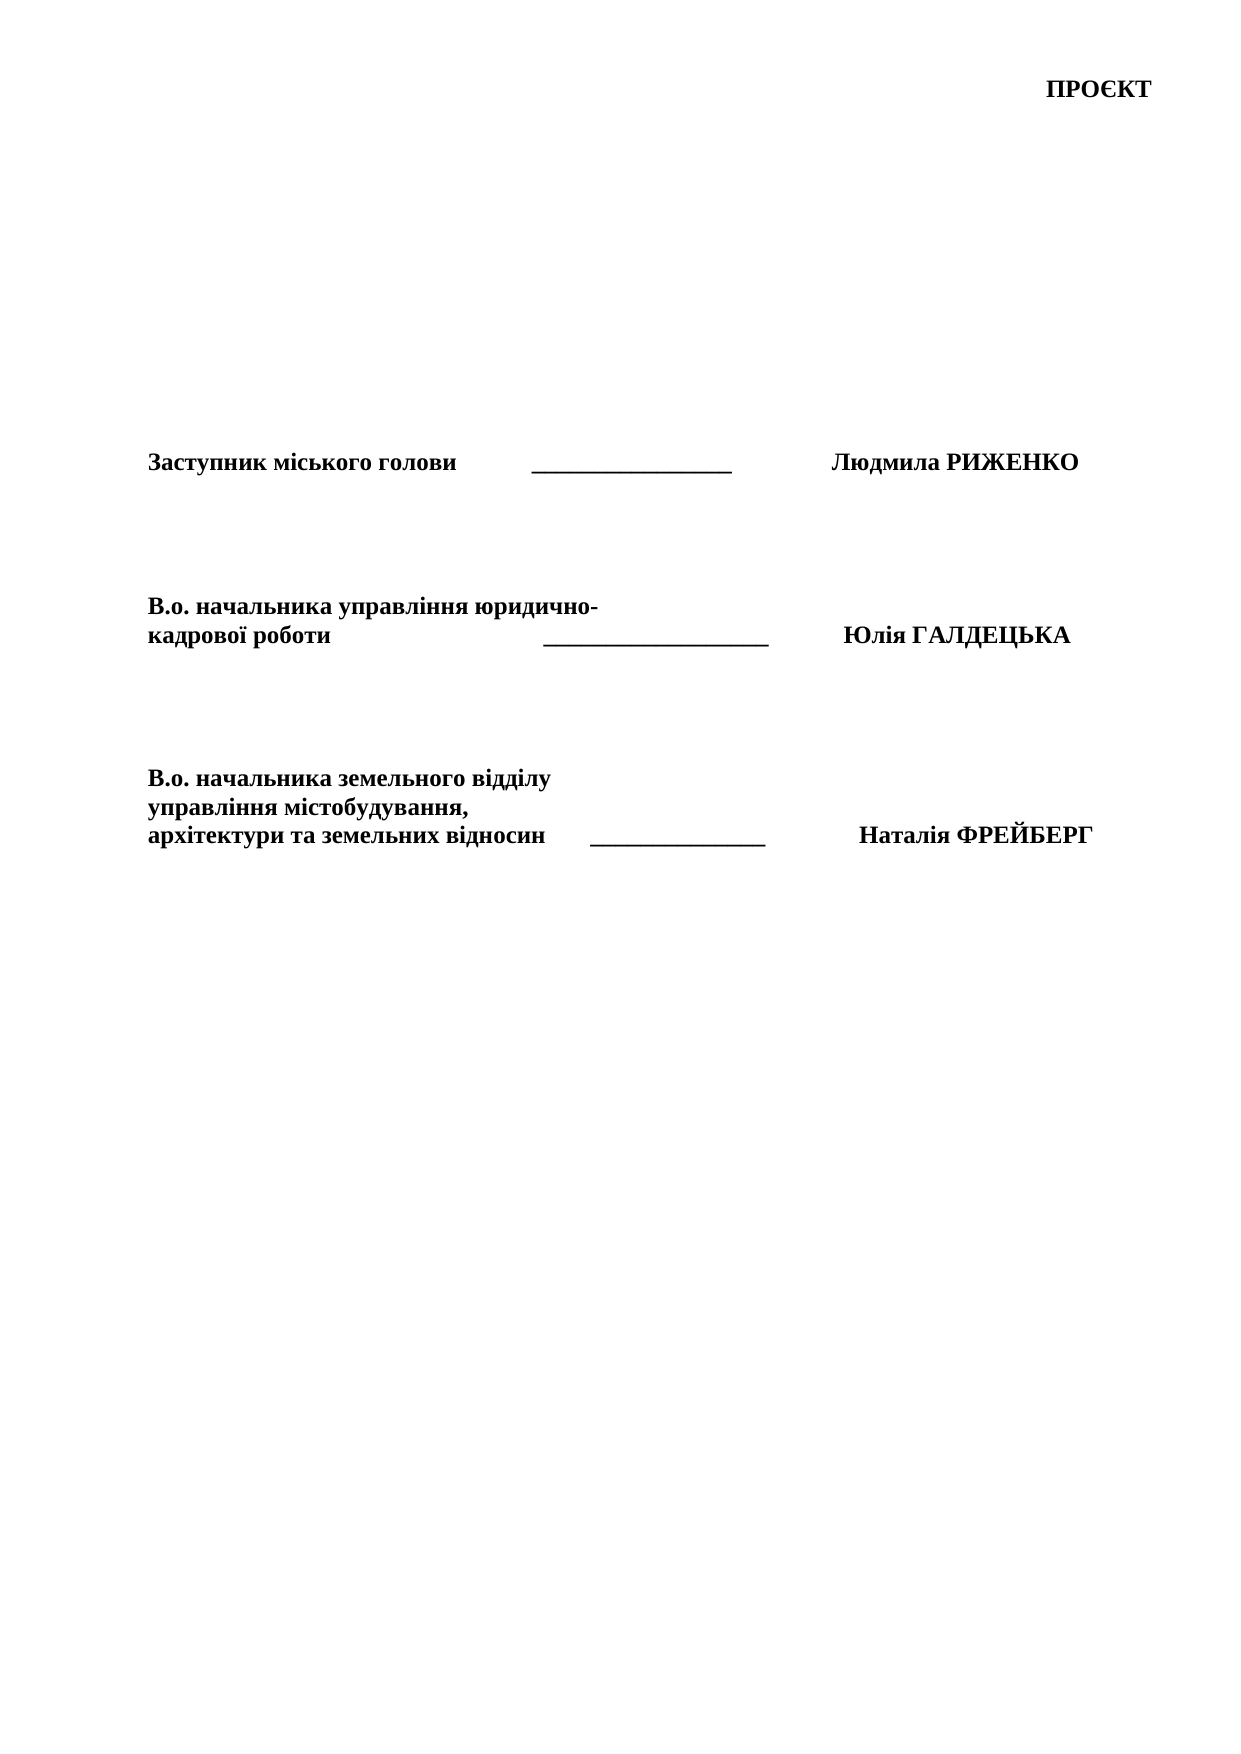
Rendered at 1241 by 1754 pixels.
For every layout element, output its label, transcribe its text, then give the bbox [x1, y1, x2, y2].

text В.о. начальника земельного відділу [148, 763, 1152, 792]
text В.о. начальника управління юридично- [148, 562, 1152, 620]
text кадрової роботи __________________ Юлія ГАЛДЕЦЬКА [148, 620, 1152, 649]
text управління містобудування, архітектури та земельних відносин ______________ Наталія ФРЕЙБЕРГ [148, 792, 1152, 849]
text Заступник міського голови ________________ Людмила РИЖЕНКО [148, 447, 1152, 476]
